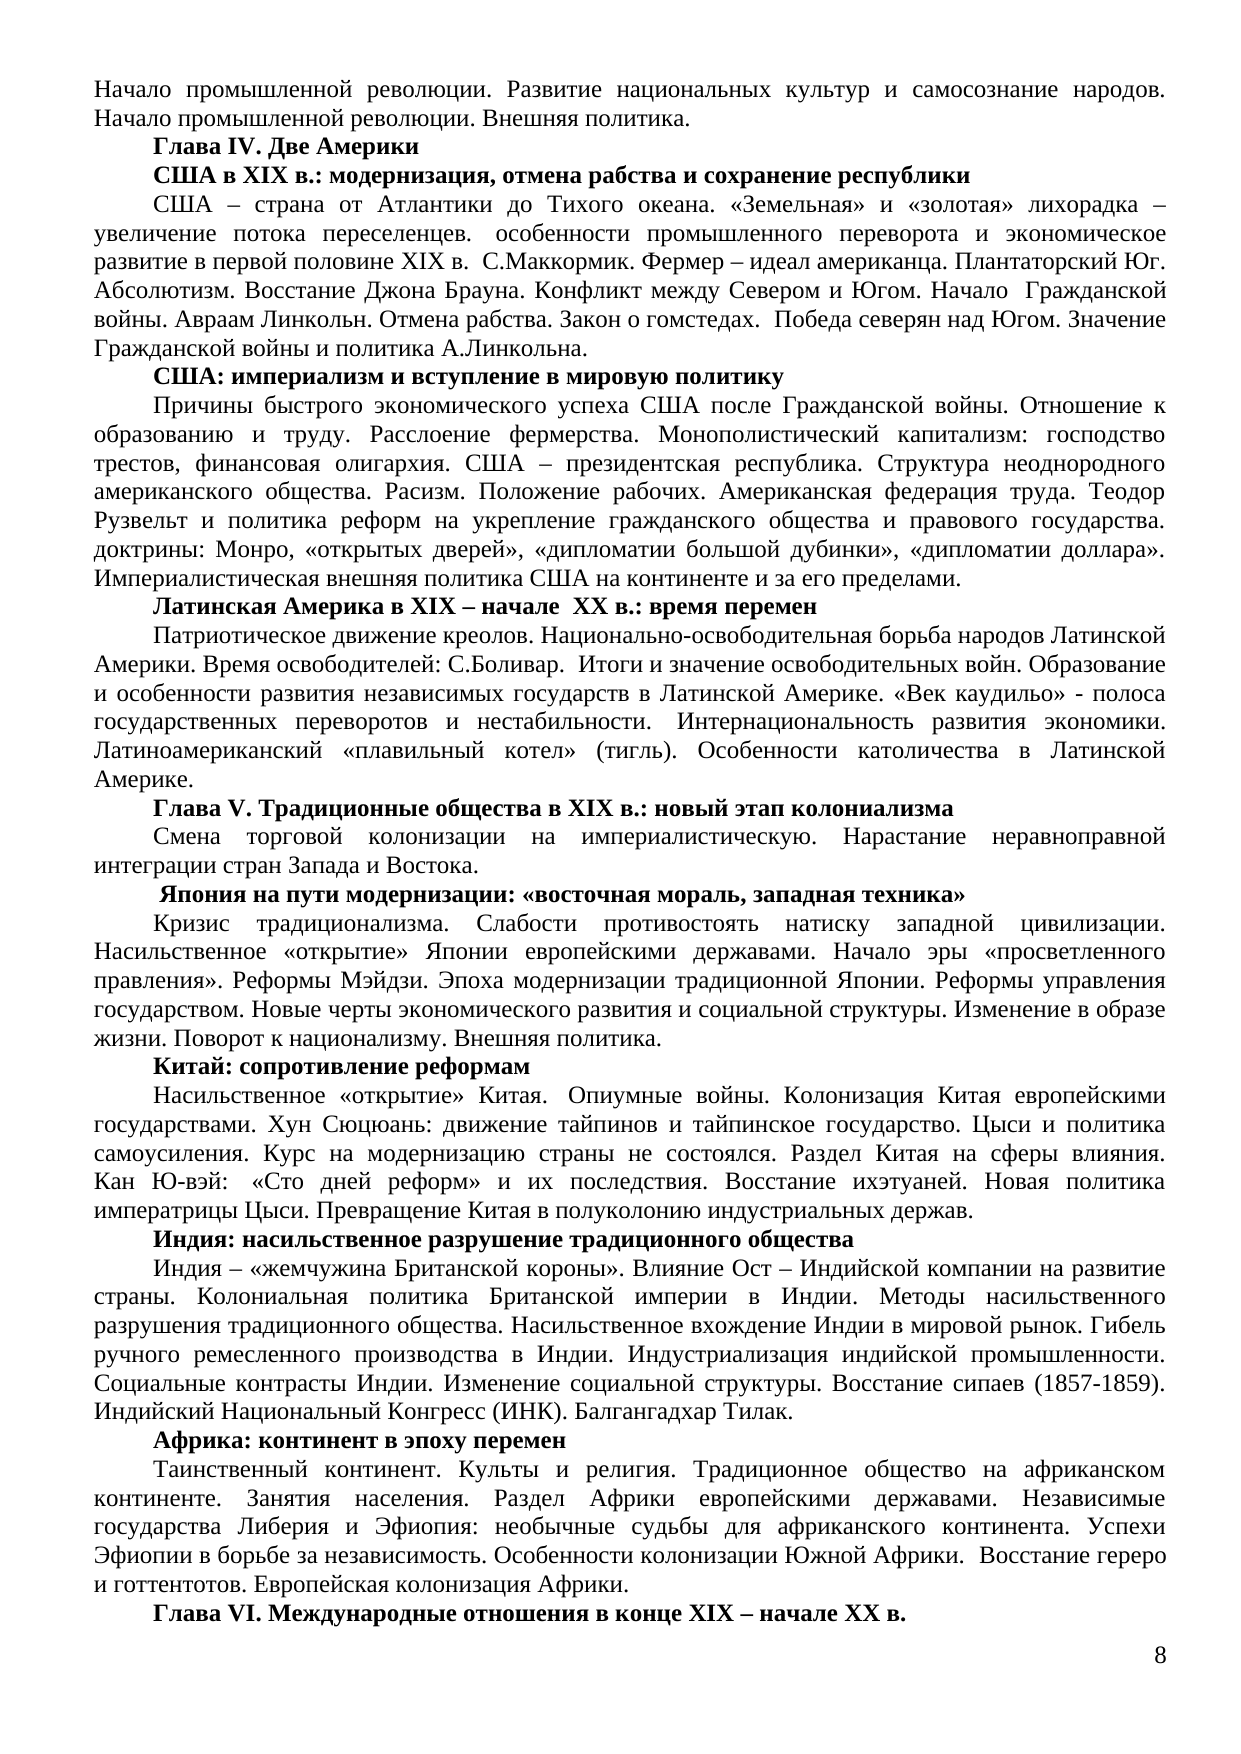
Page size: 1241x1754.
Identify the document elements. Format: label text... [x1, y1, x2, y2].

text США: империализм и вступление в мировую политику [94, 361, 1167, 390]
text Латинская Америка в XIX – начале XX в.: время перемен [94, 591, 1167, 620]
text Глава VI. Международные отношения в конце XIX – начале XX в. [94, 1598, 1167, 1626]
text Насильственное «открытие» Китая. Опиумные войны. Колонизация Китая европейскими государствами. Хун Сюцюань: движение тайпинов и тайпинское государство. Цыси и политика самоусиления. Курс на модернизацию страны не состоялся. Раздел Китая на сферы влияния. Кан Ю-вэй: «Сто дней реформ» и их последствия. Восстание ихэтуаней. Новая политика императрицы Цыси. Превращение Китая в полуколонию индустриальных держав. [94, 1080, 1167, 1224]
text Индия – «жемчужина Британской короны». Влияние Ост – Индийской компании на развитие страны. Колониальная политика Британской империи в Индии. Методы насильственного разрушения традиционного общества. Насильственное вхождение Индии в мировой рынок. Гибель ручного ремесленного производства в Индии. Индустриализация индийской промышленности. Социальные контрасты Индии. Изменение социальной структуры. Восстание сипаев (1857-1859). Индийский Национальный Конгресс (ИНК). Балгангадхар Тилак. [94, 1253, 1167, 1425]
text Китай: сопротивление реформам [94, 1051, 1167, 1080]
text США – страна от Атлантики до Тихого океана. «Земельная» и «золотая» лихорадка – увеличение потока переселенцев. особенности промышленного переворота и экономическое развитие в первой половине XIX в. С.Маккормик. Фермер – идеал американца. Плантаторский Юг. Абсолютизм. Восстание Джона Брауна. Конфликт между Севером и Югом. Начало Гражданской войны. Авраам Линкольн. Отмена рабства. Закон о гомстедах. Победа северян над Югом. Значение Гражданской войны и политика А.Линкольна. [94, 189, 1167, 361]
text Япония на пути модернизации: «восточная мораль, западная техника» [94, 879, 1167, 908]
text Таинственный континент. Культы и религия. Традиционное общество на африканском континенте. Занятия населения. Раздел Африки европейскими державами. Независимые государства Либерия и Эфиопия: необычные судьбы для африканского континента. Успехи Эфиопии в борьбе за независимость. Особенности колонизации Южной Африки. Восстание гереро и готтентотов. Европейская колонизация Африки. [94, 1454, 1167, 1598]
text Кризис традиционализма. Слабости противостоять натиску западной цивилизации. Насильственное «открытие» Японии европейскими державами. Начало эры «просветленного правления». Реформы Мэйдзи. Эпоха модернизации традиционной Японии. Реформы управления государством. Новые черты экономического развития и социальной структуры. Изменение в образе жизни. Поворот к национализму. Внешняя политика. [94, 908, 1167, 1051]
text Смена торговой колонизации на империалистическую. Нарастание неравноправной интеграции стран Запада и Востока. [94, 821, 1167, 879]
text Патриотическое движение креолов. Национально-освободительная борьба народов Латинской Америки. Время освободителей: С.Боливар. Итоги и значение освободительных войн. Образование и особенности развития независимых государств в Латинской Америке. «Век каудильо» - полоса государственных переворотов и нестабильности. Интернациональность развития экономики. Латиноамериканский «плавильный котел» (тигль). Особенности католичества в Латинской Америке. [94, 620, 1167, 793]
text США в XIX в.: модернизация, отмена рабства и сохранение республики [94, 160, 1167, 189]
text Глава V. Традиционные общества в XIX в.: новый этап колониализма [94, 793, 1167, 821]
text Индия: насильственное разрушение традиционного общества [94, 1224, 1167, 1253]
text Африка: континент в эпоху перемен [94, 1425, 1167, 1454]
text Причины быстрого экономического успеха США после Гражданской войны. Отношение к образованию и труду. Расслоение фермерства. Монополистический капитализм: господство трестов, финансовая олигархия. США – президентская республика. Структура неоднородного американского общества. Расизм. Положение рабочих. Американская федерация труда. Теодор Рузвельт и политика реформ на укрепление гражданского общества и правового государства. доктрины: Монро, «открытых дверей», «дипломатии большой дубинки», «дипломатии доллара». Империалистическая внешняя политика США на континенте и за его пределами. [94, 390, 1167, 591]
text Глава IV. Две Америки [94, 131, 1167, 160]
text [94, 74, 1167, 131]
